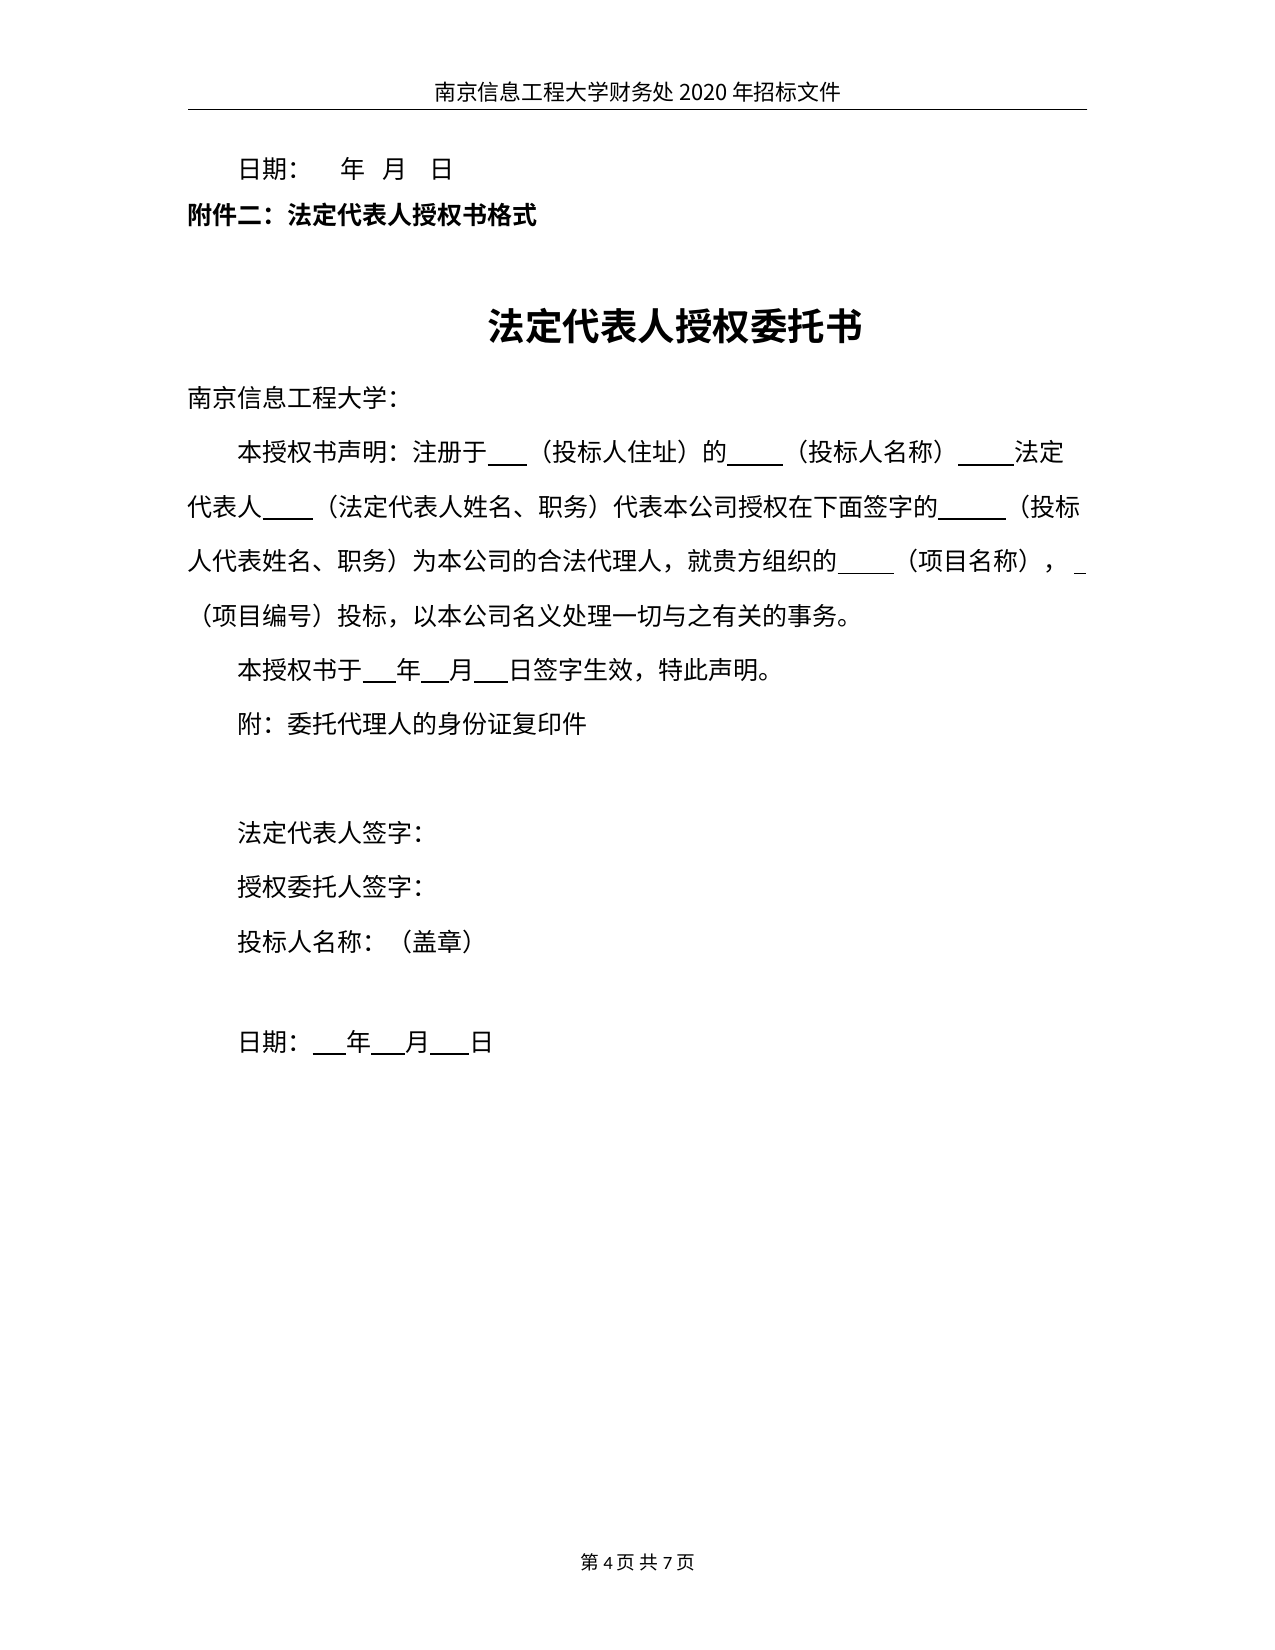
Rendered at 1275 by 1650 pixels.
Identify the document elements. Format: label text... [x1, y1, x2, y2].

text 法定代表人授权委托书 [187, 297, 1087, 351]
text 本授权书于 年 月 日签字生效，特此声明。 [187, 650, 1087, 687]
text 日期： 年 月 日 [187, 1022, 1087, 1058]
text 投标人名称：（盖章） [187, 922, 1087, 958]
text 法定代表人签字： [187, 813, 1087, 850]
text 授权委托人签字： [187, 868, 1087, 904]
text 附：委托代理人的身份证复印件 [187, 705, 1087, 741]
text 南京信息工程大学： [187, 378, 1087, 415]
text 附件二：法定代表人授权书格式 [187, 195, 1087, 232]
text 本授权书声明：注册于 （投标人住址）的 （投标人名称） 法定代表人 （法定代表人姓名、职务）代表本公司授权在下面签字的 （投标人代表姓名、职务）为本公司的合法代理人，就贵方组织的 （项目名称）， （项目编号）投标，以本公司名义处理一切与之有关的事务。 [187, 433, 1087, 632]
text 日期： 年 月 日 [187, 150, 1087, 186]
